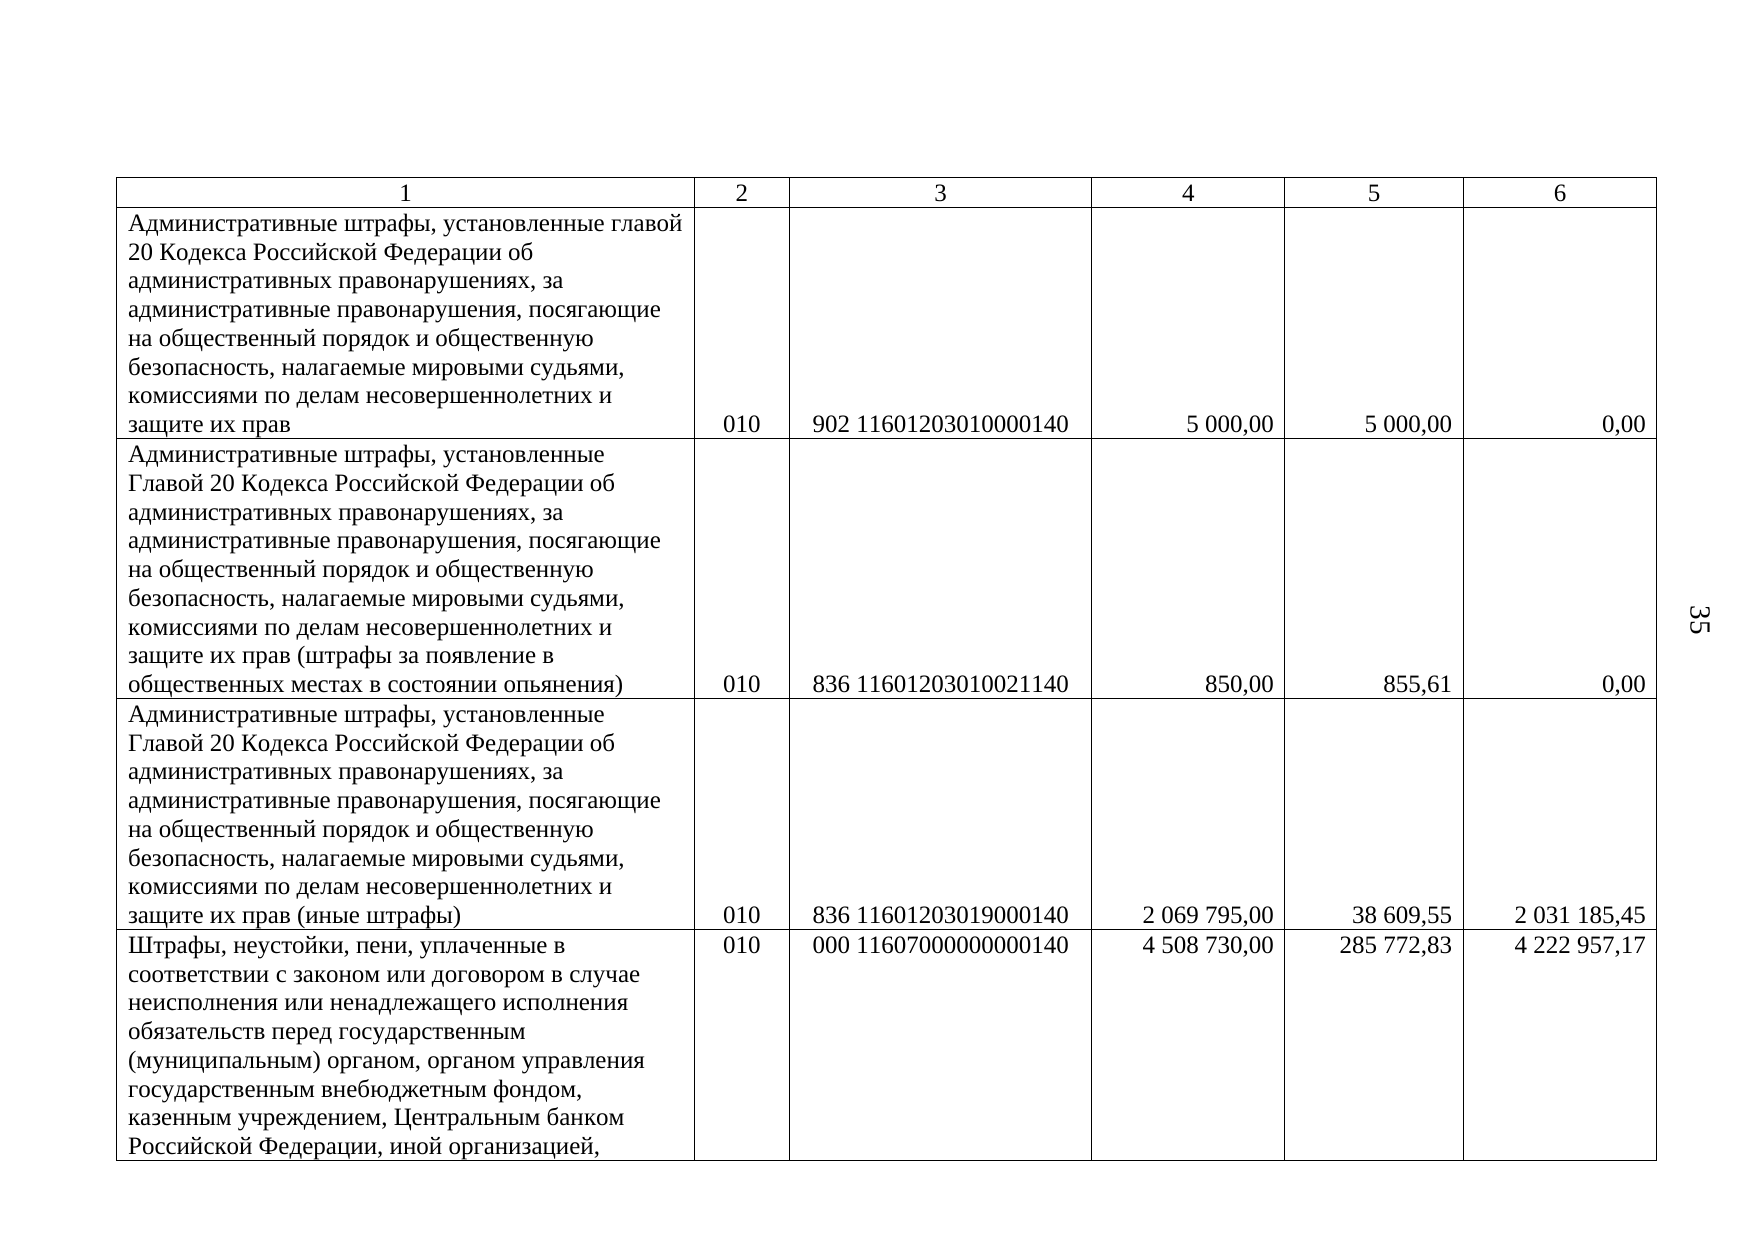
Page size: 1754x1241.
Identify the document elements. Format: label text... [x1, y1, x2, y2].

table_header 1 [117, 178, 694, 207]
table_header 2 [695, 178, 789, 207]
table_header 4 [1092, 178, 1284, 207]
table_cell 2 031 185,45 [1464, 699, 1656, 929]
table_cell 5 000,00 [1285, 208, 1463, 438]
table_cell 000 11607000000000140 [790, 930, 1091, 1160]
table_cell 0,00 [1464, 208, 1656, 438]
table_cell 38 609,55 [1285, 699, 1463, 929]
table_cell 010 [695, 699, 789, 929]
table_cell 836 11601203010021140 [790, 439, 1091, 698]
table_header 5 [1285, 178, 1463, 207]
table_cell Административные штрафы, установленные Главой 20 Кодекса Российской Федерации об административных правонарушениях, за административные правонарушения, посягающие на общественный порядок и общественную безопасность, налагаемые мировыми судьями, комиссиями по делам несовершеннолетних и защите их прав (иные штрафы) [117, 699, 694, 929]
table_cell 010 [695, 930, 789, 1160]
table_cell 5 000,00 [1092, 208, 1284, 438]
table_cell 010 [695, 439, 789, 698]
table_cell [117, 930, 694, 1160]
table_cell Административные штрафы, установленные Главой 20 Кодекса Российской Федерации об административных правонарушениях, за административные правонарушения, посягающие на общественный порядок и общественную безопасность, налагаемые мировыми судьями, комиссиями по делам несовершеннолетних и защите их прав (штрафы за появление в общественных местах в состоянии опьянения) [117, 439, 694, 698]
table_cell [117, 208, 694, 438]
table_cell 4 508 730,00 [1092, 930, 1284, 1160]
table_cell 2 069 795,00 [1092, 699, 1284, 929]
table_cell 850,00 [1092, 439, 1284, 698]
table_cell 902 11601203010000140 [790, 208, 1091, 438]
table_header 6 [1464, 178, 1656, 207]
table_cell 836 11601203019000140 [790, 699, 1091, 929]
table_cell 0,00 [1464, 439, 1656, 698]
table_cell 4 222 957,17 [1464, 930, 1656, 1160]
table_cell 010 [695, 208, 789, 438]
table_cell 855,61 [1285, 439, 1463, 698]
table_cell 285 772,83 [1285, 930, 1463, 1160]
table_header 3 [790, 178, 1091, 207]
